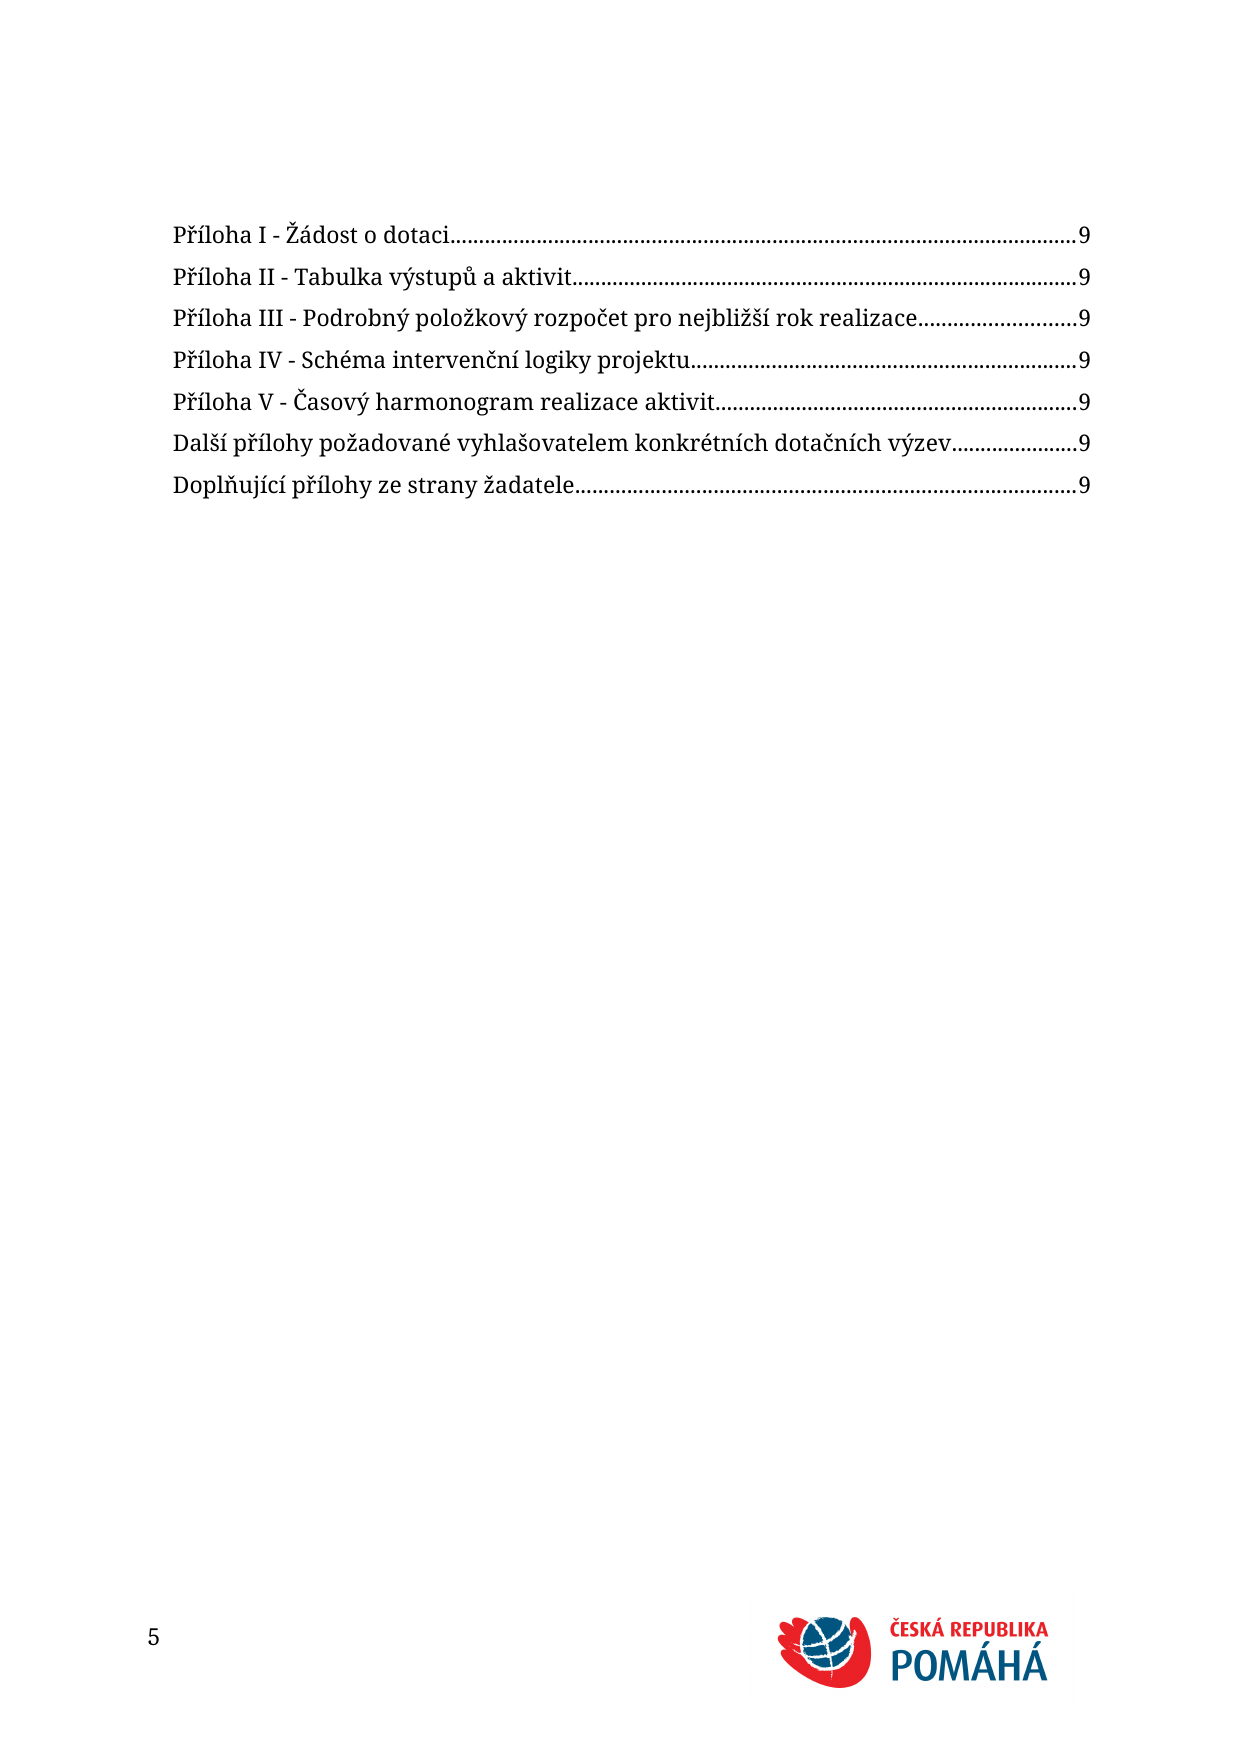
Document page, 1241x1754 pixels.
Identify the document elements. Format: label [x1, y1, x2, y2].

picture [748, 1592, 1078, 1710]
